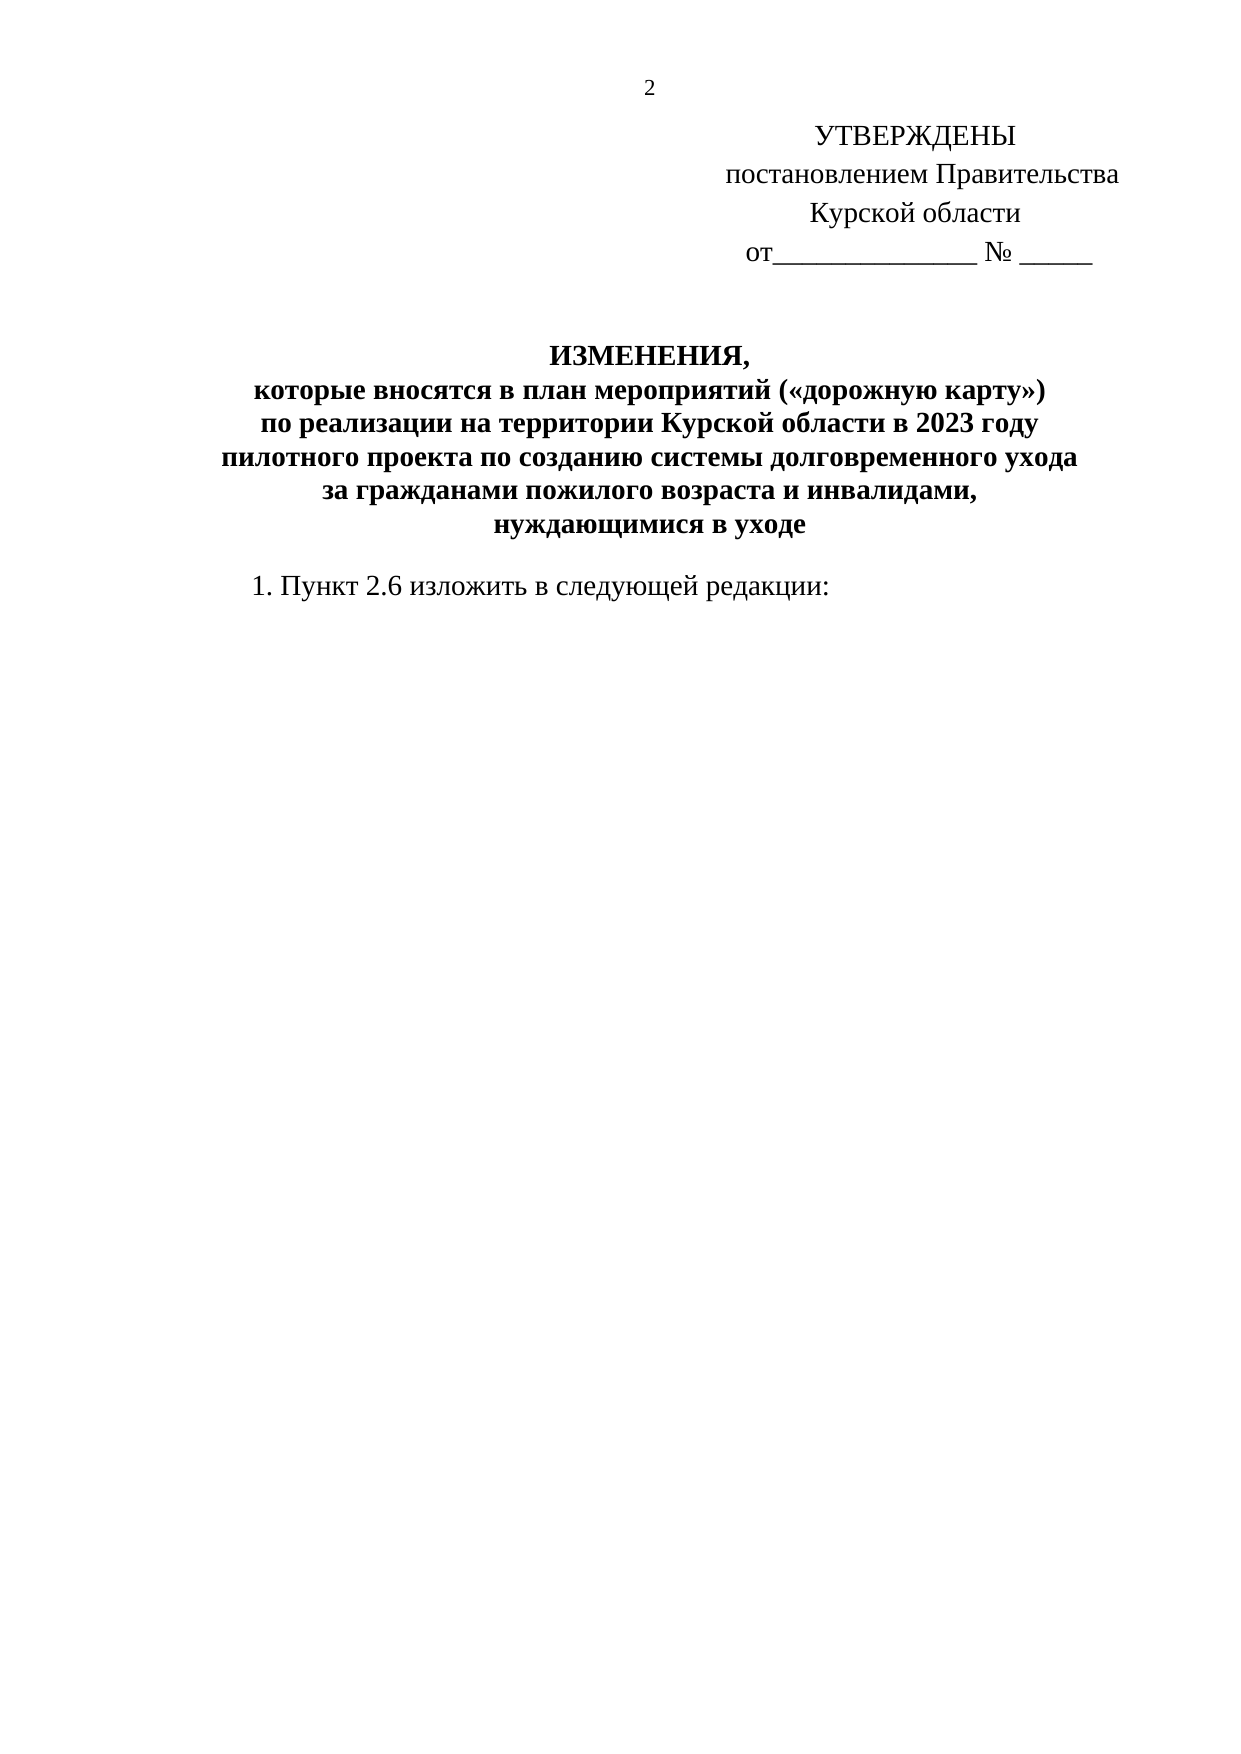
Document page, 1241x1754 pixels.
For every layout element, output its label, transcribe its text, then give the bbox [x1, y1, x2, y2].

title по реализации на территории Курской области в 2023 году [177, 405, 1122, 439]
text постановлением Правительства [177, 157, 1122, 190]
title за гражданами пожилого возраста и инвалидами, [177, 472, 1122, 506]
text Курской области [177, 195, 1122, 229]
title пилотного проекта по созданию системы долговременного ухода [177, 439, 1122, 472]
text от______________ № _____ [177, 234, 1122, 267]
text УТВЕРЖДЕНЫ [177, 118, 1122, 152]
title которые вносятся в план мероприятий («дорожную карту») [177, 372, 1122, 405]
title нуждающимися в уходе [177, 506, 1122, 539]
text ИЗМЕНЕНИЯ, [177, 338, 1122, 372]
text 1. Пункт 2.6 изложить в следующей редакции: [177, 568, 1122, 602]
